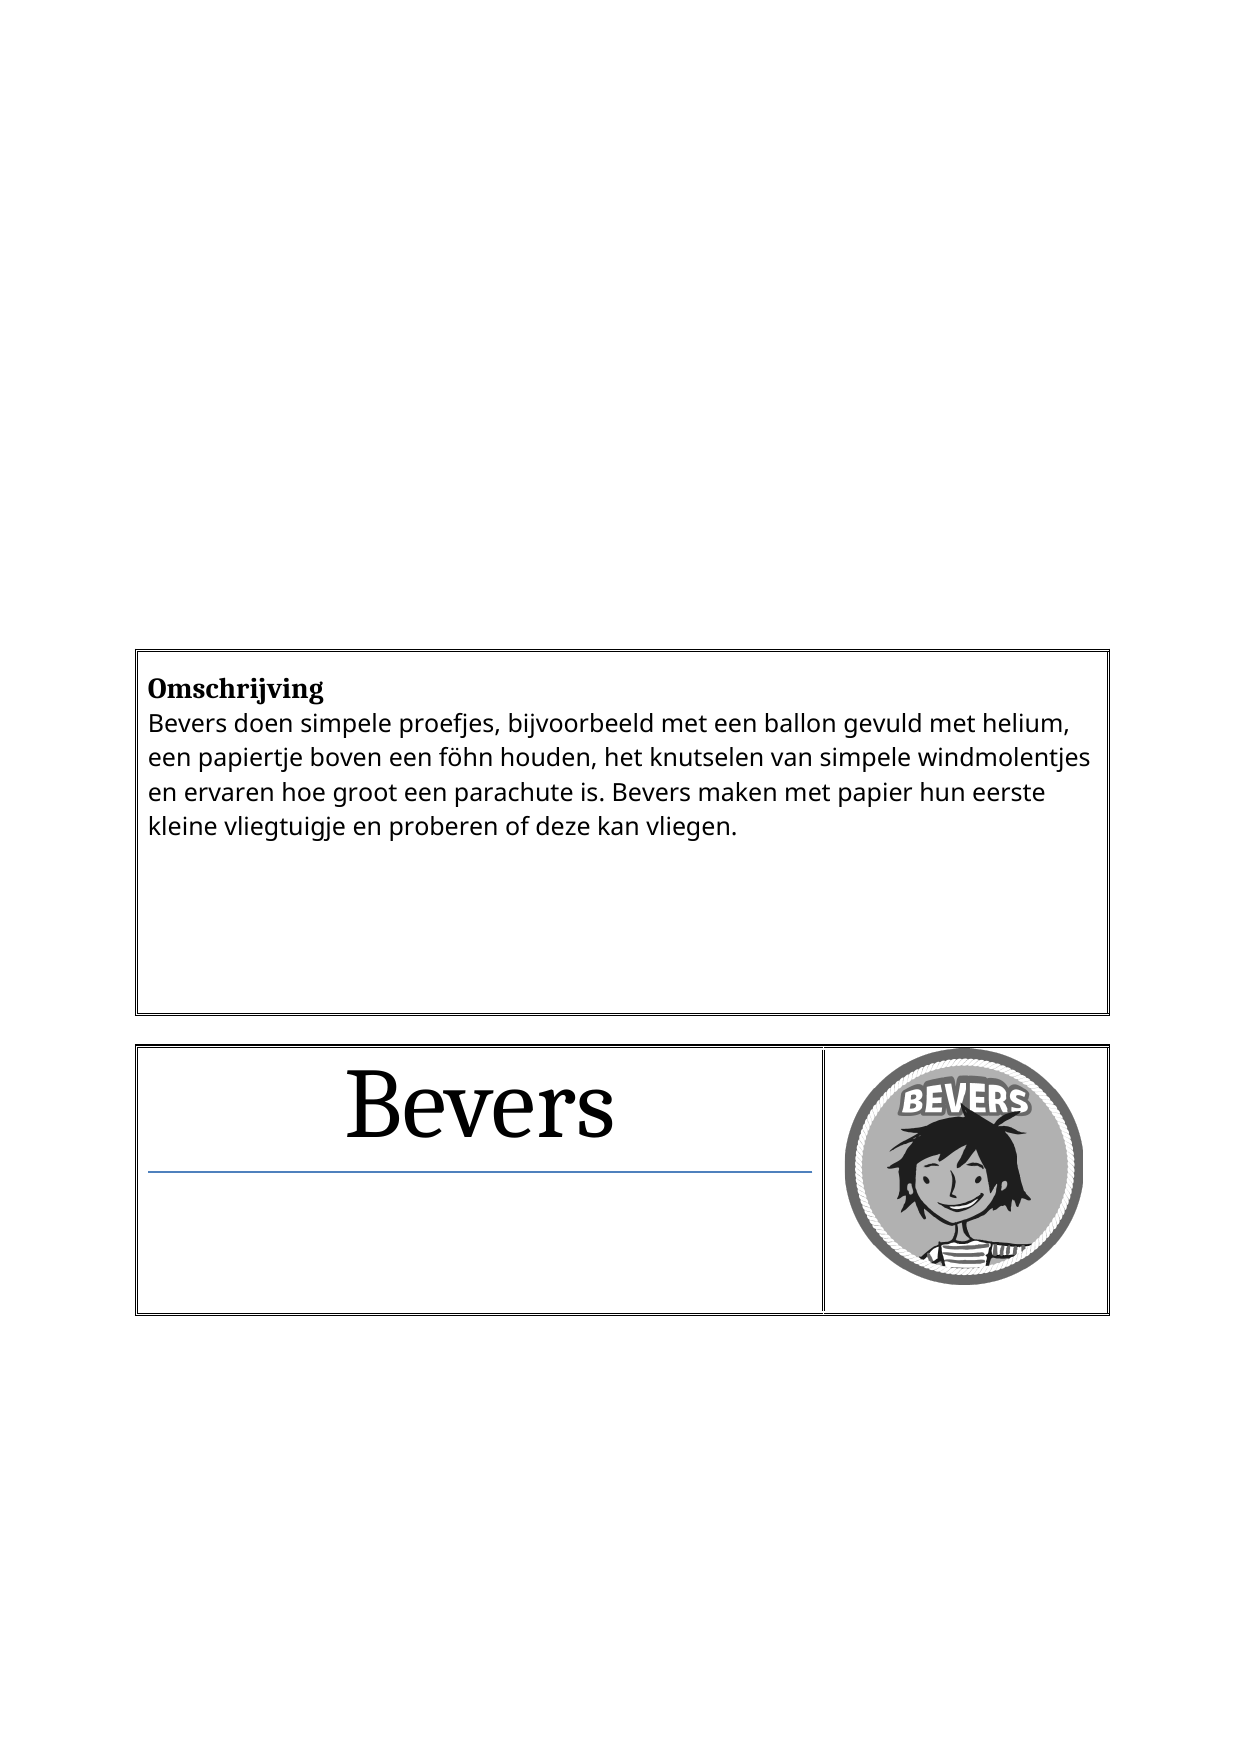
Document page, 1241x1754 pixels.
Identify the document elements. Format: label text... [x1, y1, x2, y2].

table_cell Omschrijving Bevers doen simpele proefjes, bijvoorbeeld met een ballon gevuld met helium, een papiertje boven een föhn houden, het knutselen van simpele windmolentjes en ervaren hoe groot een parachute is. Bevers maken met papier hun eerste kleine vliegtuigje en proberen of deze kan vliegen. [138, 652, 1107, 1013]
table_header Bevers [138, 1048, 824, 1313]
table_header [824, 1048, 1107, 1313]
